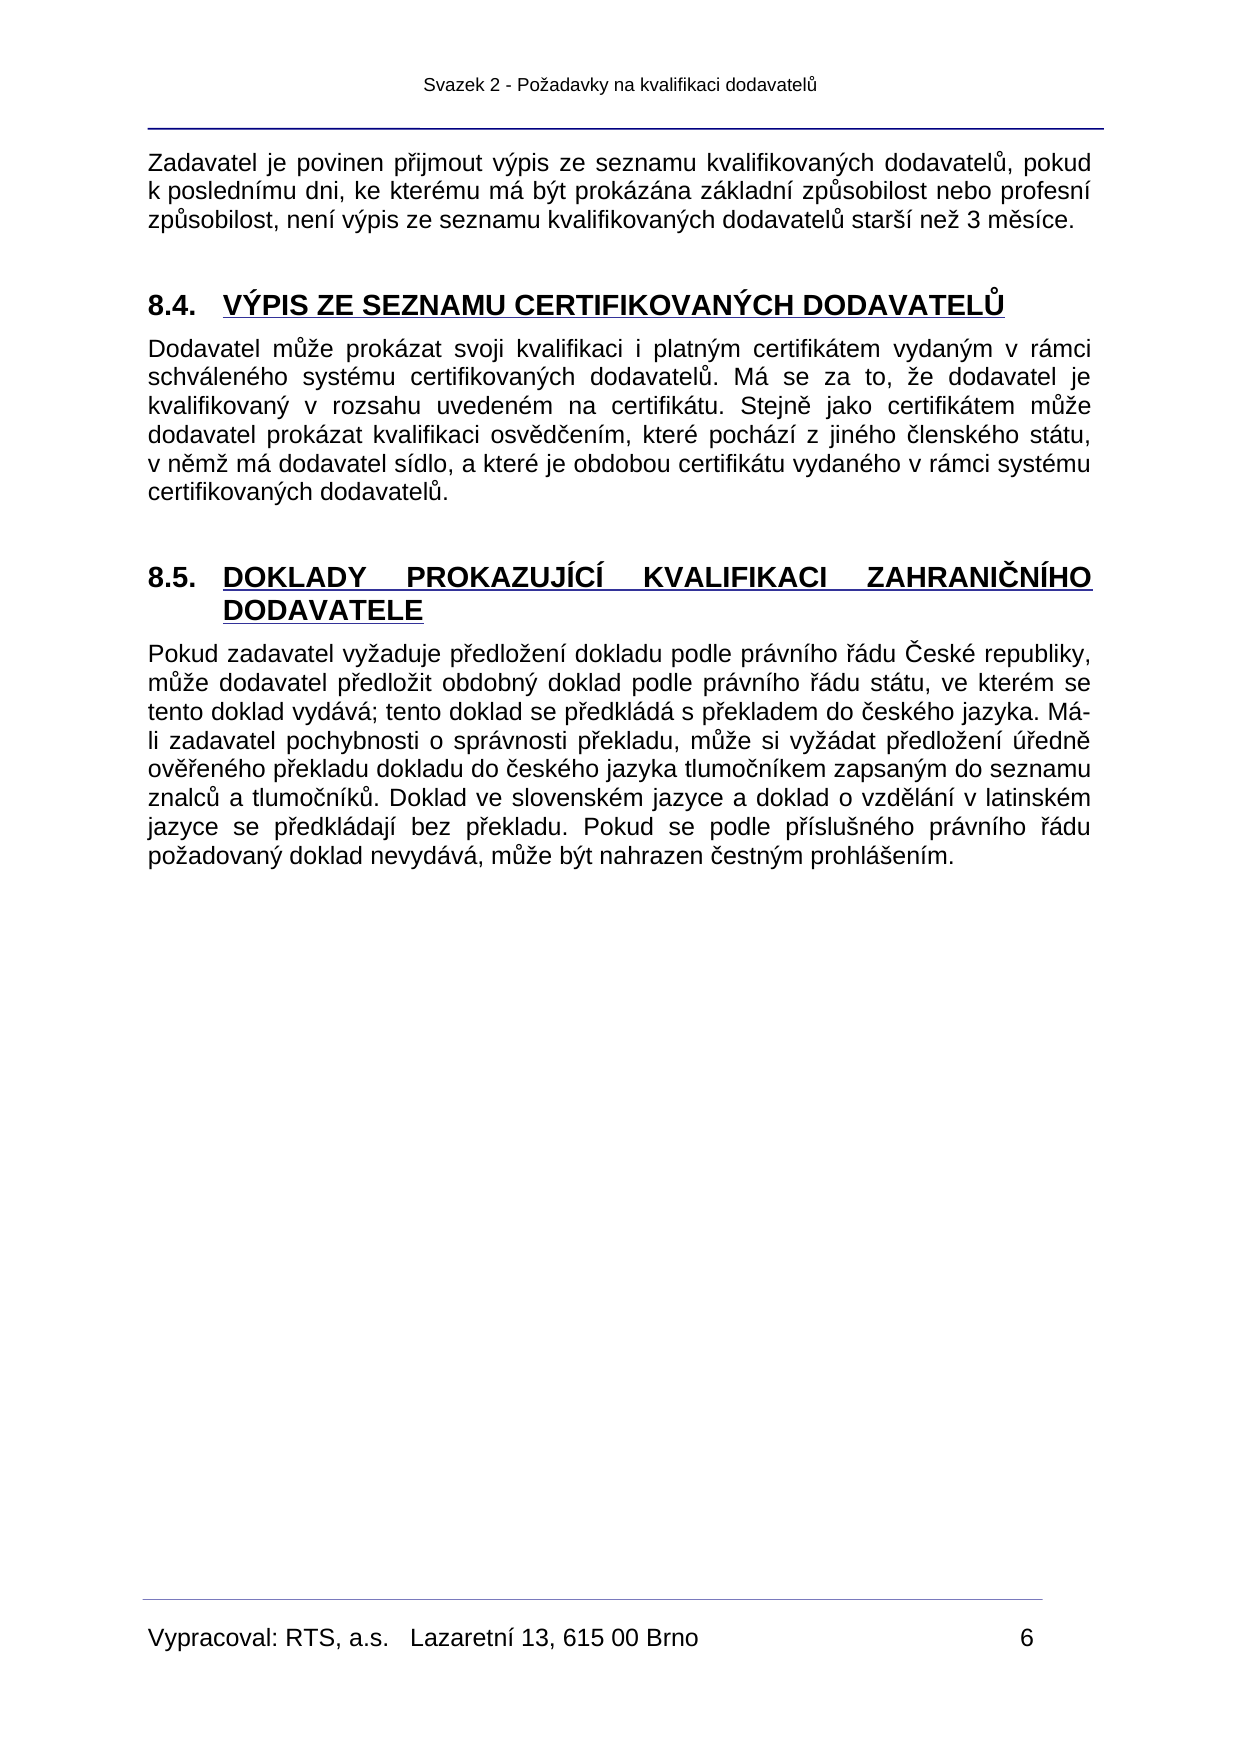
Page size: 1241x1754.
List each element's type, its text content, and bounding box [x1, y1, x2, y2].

text Dodavatel může prokázat svoji kvalifikaci i platným certifikátem vydaným v rámci schváleného systému certifikovaných dodavatelů. Má se za to, že dodavatel je kvalifikovaný v rozsahu uvedeném na certifikátu. Stejně jako certifikátem může dodavatel prokázat kvalifikaci osvědčením, které pochází z jiného členského státu, v němž má dodavatel sídlo, a které je obdobou certifikátu vydaného v rámci systému certifikovaných dodavatelů. [148, 334, 1093, 506]
subtitle Doklady prokazující kvalifikaci zahraničního dodavatele [148, 560, 1093, 627]
text Pokud zadavatel vyžaduje předložení dokladu podle právního řádu České republiky, může dodavatel předložit obdobný doklad podle právního řádu státu, ve kterém se tento doklad vydává; tento doklad se předkládá s překladem do českého jazyka. Má-li zadavatel pochybnosti o správnosti překladu, může si vyžádat předložení úředně ověřeného překladu dokladu do českého jazyka tlumočníkem zapsaným do seznamu znalců a tlumočníků. Doklad ve slovenském jazyce a doklad o vzdělání v latinském jazyce se předkládají bez překladu. Pokud se podle příslušného právního řádu požadovaný doklad nevydává, může být nahrazen čestným prohlášením. [148, 639, 1093, 869]
subtitle Výpis ze seznamu certifikovaných dodavatelů [148, 288, 1093, 321]
text Zadavatel je povinen přijmout výpis ze seznamu kvalifikovaných dodavatelů, pokud k poslednímu dni, ke kterému má být prokázána základní způsobilost nebo profesní způsobilost, není výpis ze seznamu kvalifikovaných dodavatelů starší než 3 měsíce. [148, 148, 1093, 234]
